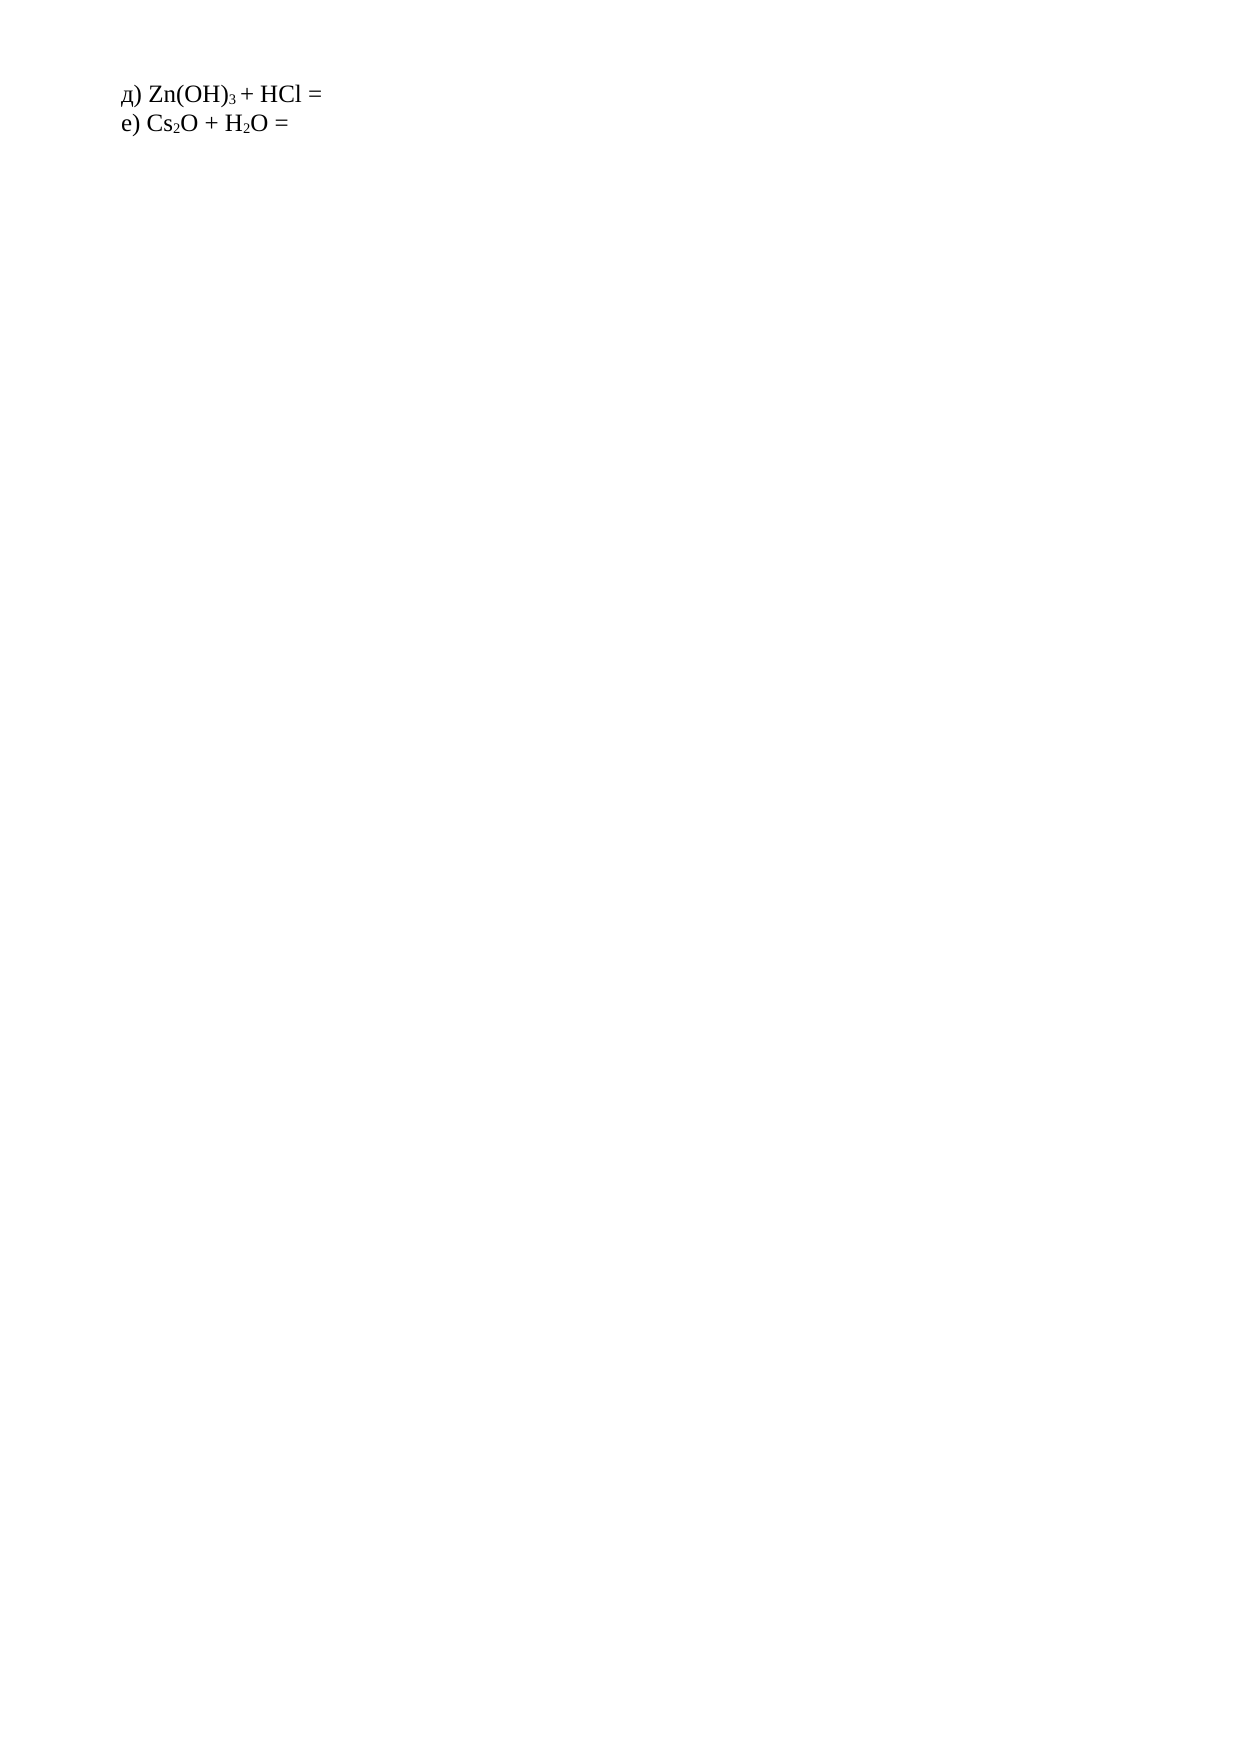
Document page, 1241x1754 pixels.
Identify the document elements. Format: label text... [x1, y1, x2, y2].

text е) Cs2O + H2O = [121, 108, 1180, 137]
text д) Zn(OH)3 + HCl = [121, 79, 1180, 108]
